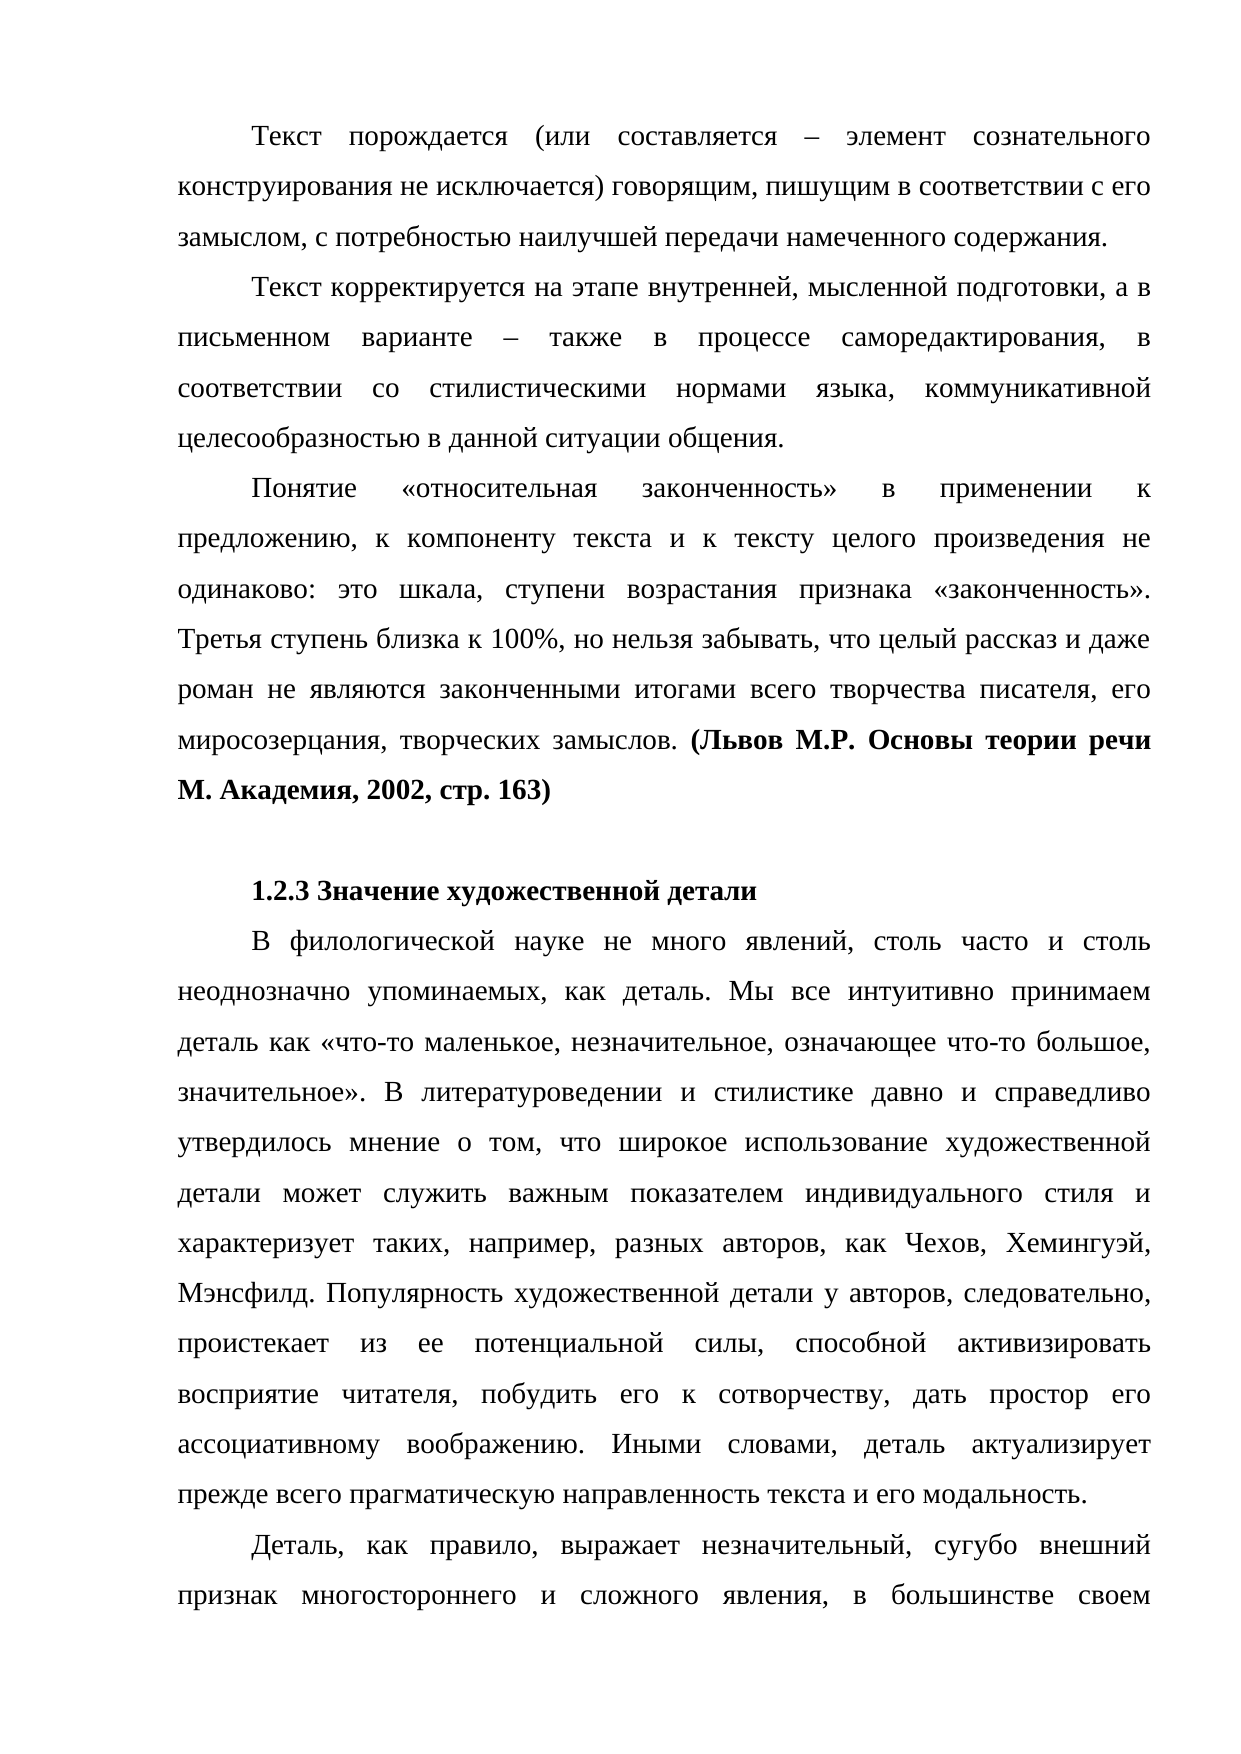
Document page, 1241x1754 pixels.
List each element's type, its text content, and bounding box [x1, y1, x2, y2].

text Текст порождается (или составляется – элемент сознательного конструирования не исключается) говорящим, пишущим в соответствии с его замыслом, с потребностью наилучшей передачи намеченного содержания. [177, 118, 1152, 252]
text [177, 1527, 1152, 1611]
text 1.2.3 Значение художественной детали [177, 873, 1152, 906]
text Текст корректируется на этапе внутренней, мысленной подготовки, а в письменном варианте – также в процессе саморедактирования, в соответствии со стилистическими нормами языка, коммуникативной целесообразностью в данной ситуации общения. [177, 269, 1152, 453]
text Понятие «относительная законченность» в применении к предложению, к компоненту текста и к тексту целого произведения не одинаково: это шкала, ступени возрастания признака «законченность». Третья ступень близка к 100%, но нельзя забывать, что целый рассказ и даже роман не являются законченными итогами всего творчества писателя, его миросозерцания, творческих замыслов. (Львов М.Р. Основы теории речи М. Академия, 2002, стр. 163) [177, 470, 1152, 806]
text В филологической науке не много явлений, столь часто и столь неоднозначно упоминаемых, как деталь. Мы все интуитивно принимаем деталь как «что-то маленькое, незначительное, означающее что-то большое, значительное». В литературоведении и стилистике давно и справедливо утвердилось мнение о том, что широкое использование художественной детали может служить важным показателем индивидуального стиля и характеризует таких, например, разных авторов, как Чехов, Хемингуэй, Мэнсфилд. Популярность художественной детали у авторов, следовательно, проистекает из ее потенциальной силы, способной активизировать восприятие читателя, побудить его к сотворчеству, дать простор его ассоциативному воображению. Иными словами, деталь актуализирует прежде всего прагматическую направленность текста и его модальность. [177, 923, 1152, 1510]
